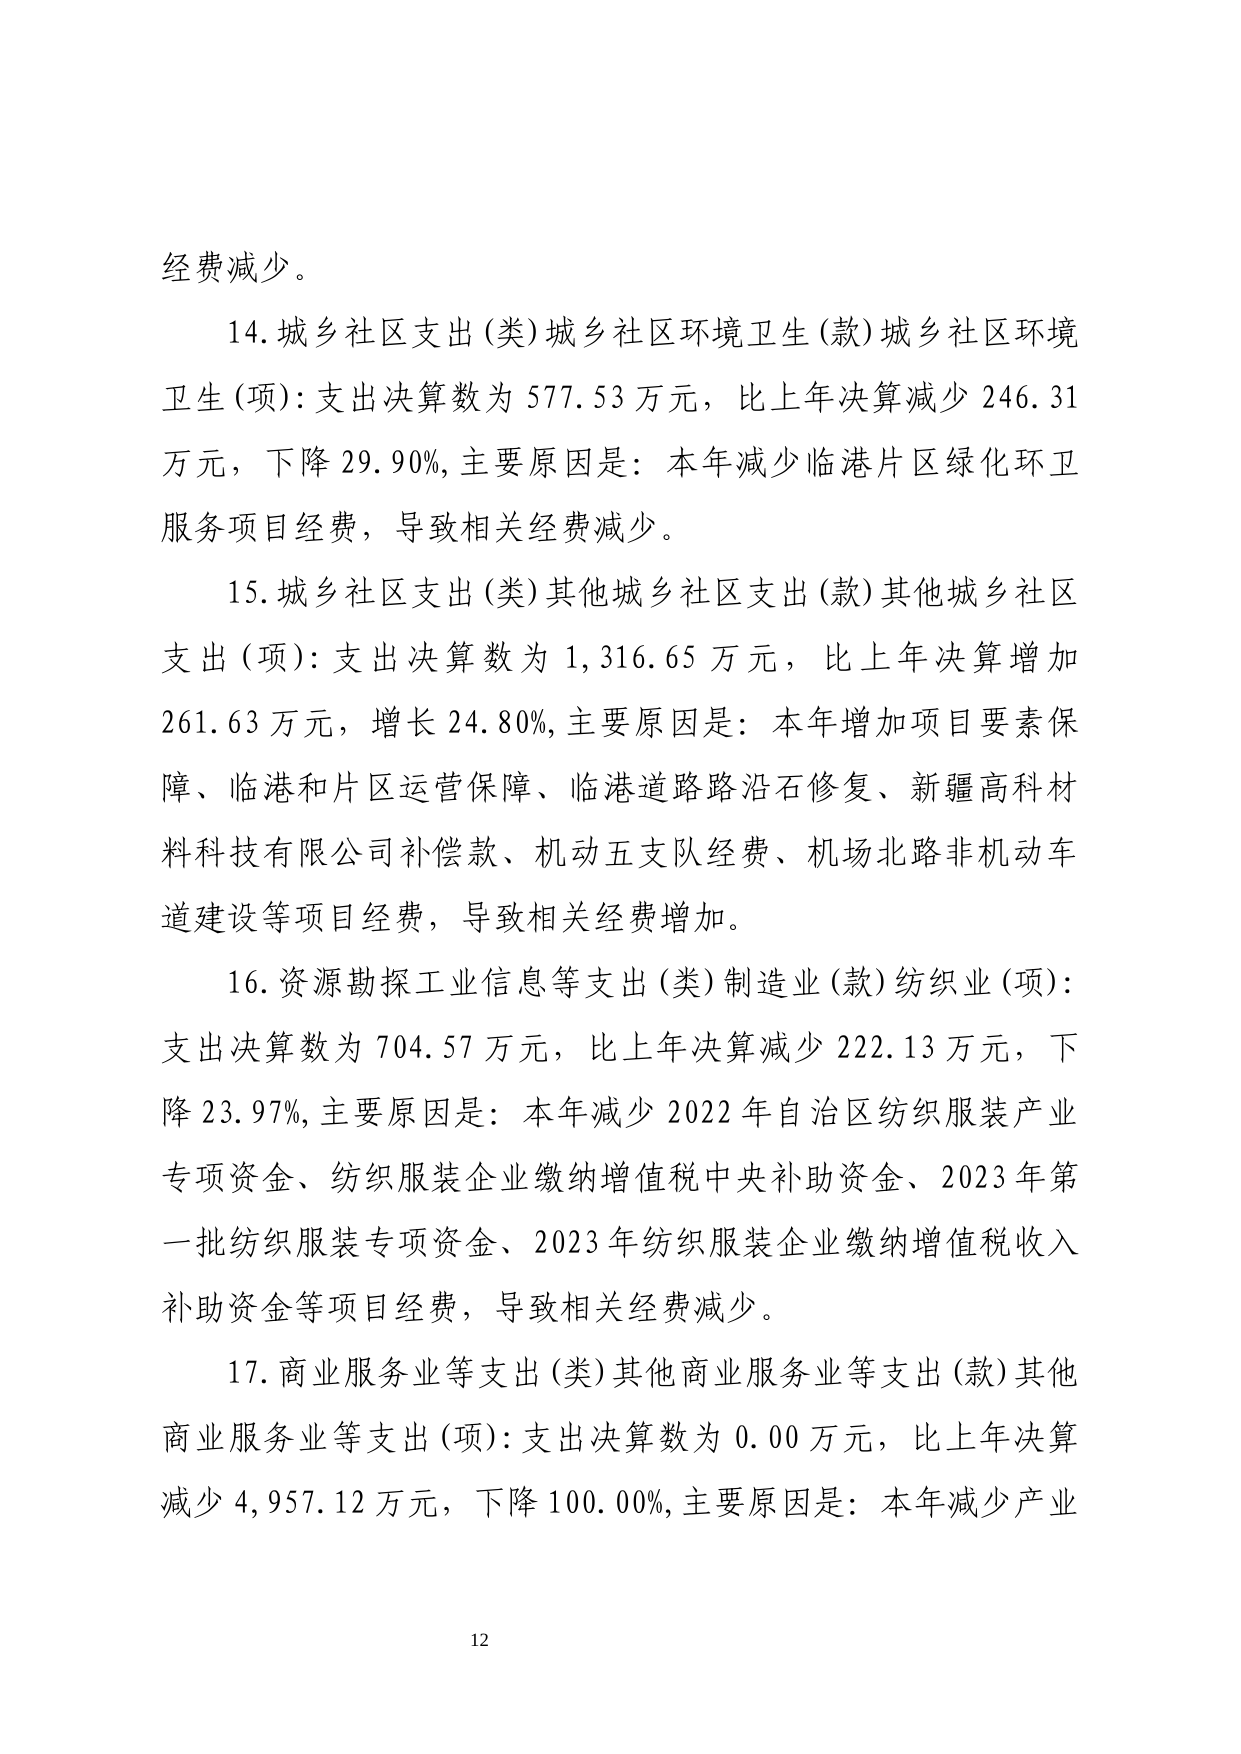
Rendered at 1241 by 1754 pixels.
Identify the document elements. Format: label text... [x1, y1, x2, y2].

text 16.资源勘探工业信息等支出(类)制造业(款)纺织业(项):支出决算数为704.57万元，比上年决算减少222.13万元，下降23.97%,主要原因是：本年减少2022年自治区纺织服装产业专项资金、纺织服装企业缴纳增值税中央补助资金、2023年第一批纺织服装专项资金、2023年纺织服装企业缴纳增值税收入补助资金等项目经费，导致相关经费减少。 [159, 948, 1081, 1338]
text 15.城乡社区支出(类)其他城乡社区支出(款)其他城乡社区支出(项):支出决算数为1,316.65万元，比上年决算增加261.63万元，增长24.80%,主要原因是：本年增加项目要素保障、临港和片区运营保障、临港道路路沿石修复、新疆高科材料科技有限公司补偿款、机动五支队经费、机场北路非机动车道建设等项目经费，导致相关经费增加。 [159, 558, 1081, 948]
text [159, 233, 1081, 298]
text 14.城乡社区支出(类)城乡社区环境卫生(款)城乡社区环境卫生(项):支出决算数为577.53万元，比上年决算减少246.31万元，下降29.90%,主要原因是：本年减少临港片区绿化环卫服务项目经费，导致相关经费减少。 [159, 298, 1081, 558]
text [159, 1338, 1081, 1533]
